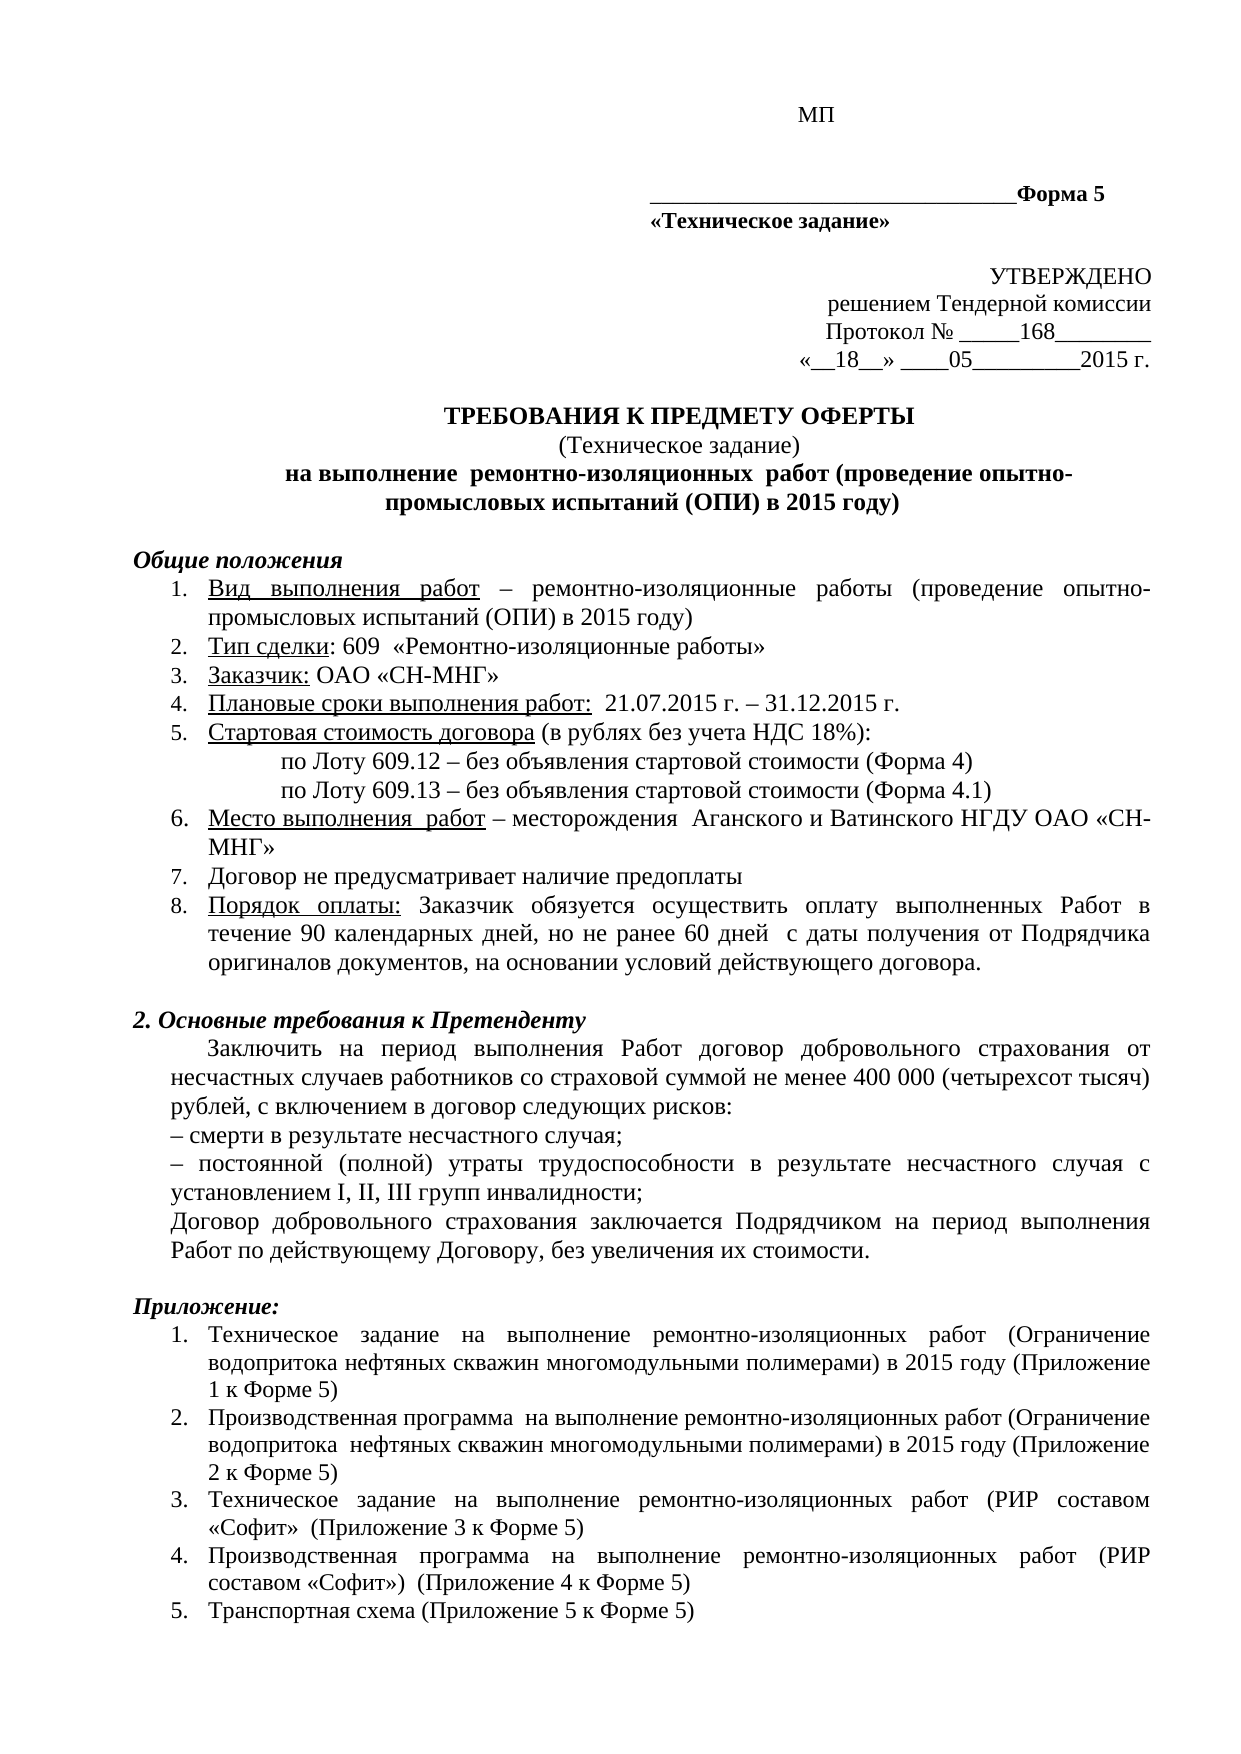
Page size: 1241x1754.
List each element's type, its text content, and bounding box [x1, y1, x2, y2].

list Заказчик: ОАО «СН-МНГ» [170, 660, 1152, 688]
text 2. Основные требования к Претенденту [133, 1005, 1152, 1033]
text Форма 5 «Техническое задание» [650, 101, 1152, 233]
text Общие положения [133, 545, 1152, 573]
list Договор не предусматривает наличие предоплаты [170, 861, 1152, 890]
text Заключить на период выполнения Работ договор добровольного страхования от несчастных случаев работников со страховой суммой не менее 400 000 (четырехсот тысяч) рублей, с включением в договор следующих рисков: [170, 1033, 1152, 1120]
list Тип сделки: 609 «Ремонтно-изоляционные работы» [170, 631, 1152, 660]
list Производственная программа на выполнение ремонтно-изоляционных работ (Ограничение водопритока нефтяных скважин многомодульными полимерами) в 2015 году (Приложение 2 к Форме 5) [170, 1403, 1152, 1486]
list Вид выполнения работ – ремонтно-изоляционные работы (проведение опытно-промысловых испытаний (ОПИ) в 2015 году) [170, 573, 1152, 631]
list Плановые сроки выполнения работ: 21.07.2015 г. – 31.12.2015 г. [170, 688, 1152, 717]
text по Лоту 609.12 – без объявления стартовой стоимости (Форма 4) [281, 746, 1152, 775]
text – смерти в результате несчастного случая; [170, 1120, 1152, 1148]
text решением Тендерной комиссии [133, 289, 1152, 317]
text – постоянной (полной) утраты трудоспособности в результате несчастного случая с установлением I, II, III групп инвалидности; [170, 1148, 1152, 1206]
list Стартовая стоимость договора (в рублях без учета НДС 18%): [170, 717, 1152, 746]
list Место выполнения работ – месторождения Аганского и Ватинского НГДУ ОАО «СН-МНГ» [170, 803, 1152, 861]
list Техническое задание на выполнение ремонтно-изоляционных работ (РИР составом «Софит» (Приложение 3 к Форме 5) [170, 1486, 1152, 1541]
text Приложение: [133, 1292, 1152, 1320]
text на выполнение ремонтно-изоляционных работ (проведение опытно-промысловых испытаний (ОПИ) в 2015 году) [133, 458, 1152, 516]
text (Техническое задание) [133, 430, 1152, 458]
text Протокол № _____168________ [724, 317, 1152, 345]
list Транспортная схема (Приложение 5 к Форме 5) [170, 1596, 1152, 1623]
list Порядок оплаты: Заказчик обязуется осуществить оплату выполненных Работ в течение 90 календарных дней, но не ранее 60 дней с даты получения от Подрядчика оригиналов документов, на основании условий действующего договора. [170, 890, 1152, 976]
list Производственная программа на выполнение ремонтно-изоляционных работ (РИР составом «Софит») (Приложение 4 к Форме 5) [170, 1541, 1152, 1596]
list Техническое задание на выполнение ремонтно-изоляционных работ (Ограничение водопритока нефтяных скважин многомодульными полимерами) в 2015 году (Приложение 1 к Форме 5) [170, 1320, 1152, 1403]
text по Лоту 609.13 – без объявления стартовой стоимости (Форма 4.1) [281, 775, 1152, 803]
text Договор добровольного страхования заключается Подрядчиком на период выполнения Работ по действующему Договору, без увеличения их стоимости. [170, 1206, 1152, 1263]
text ТРЕБОВАНИЯ К ПРЕДМЕТУ ОФЕРТЫ [133, 401, 1152, 430]
text УТВЕРЖДЕНО [133, 262, 1152, 289]
text «__18__» ____05_________2015 г. [724, 345, 1152, 372]
